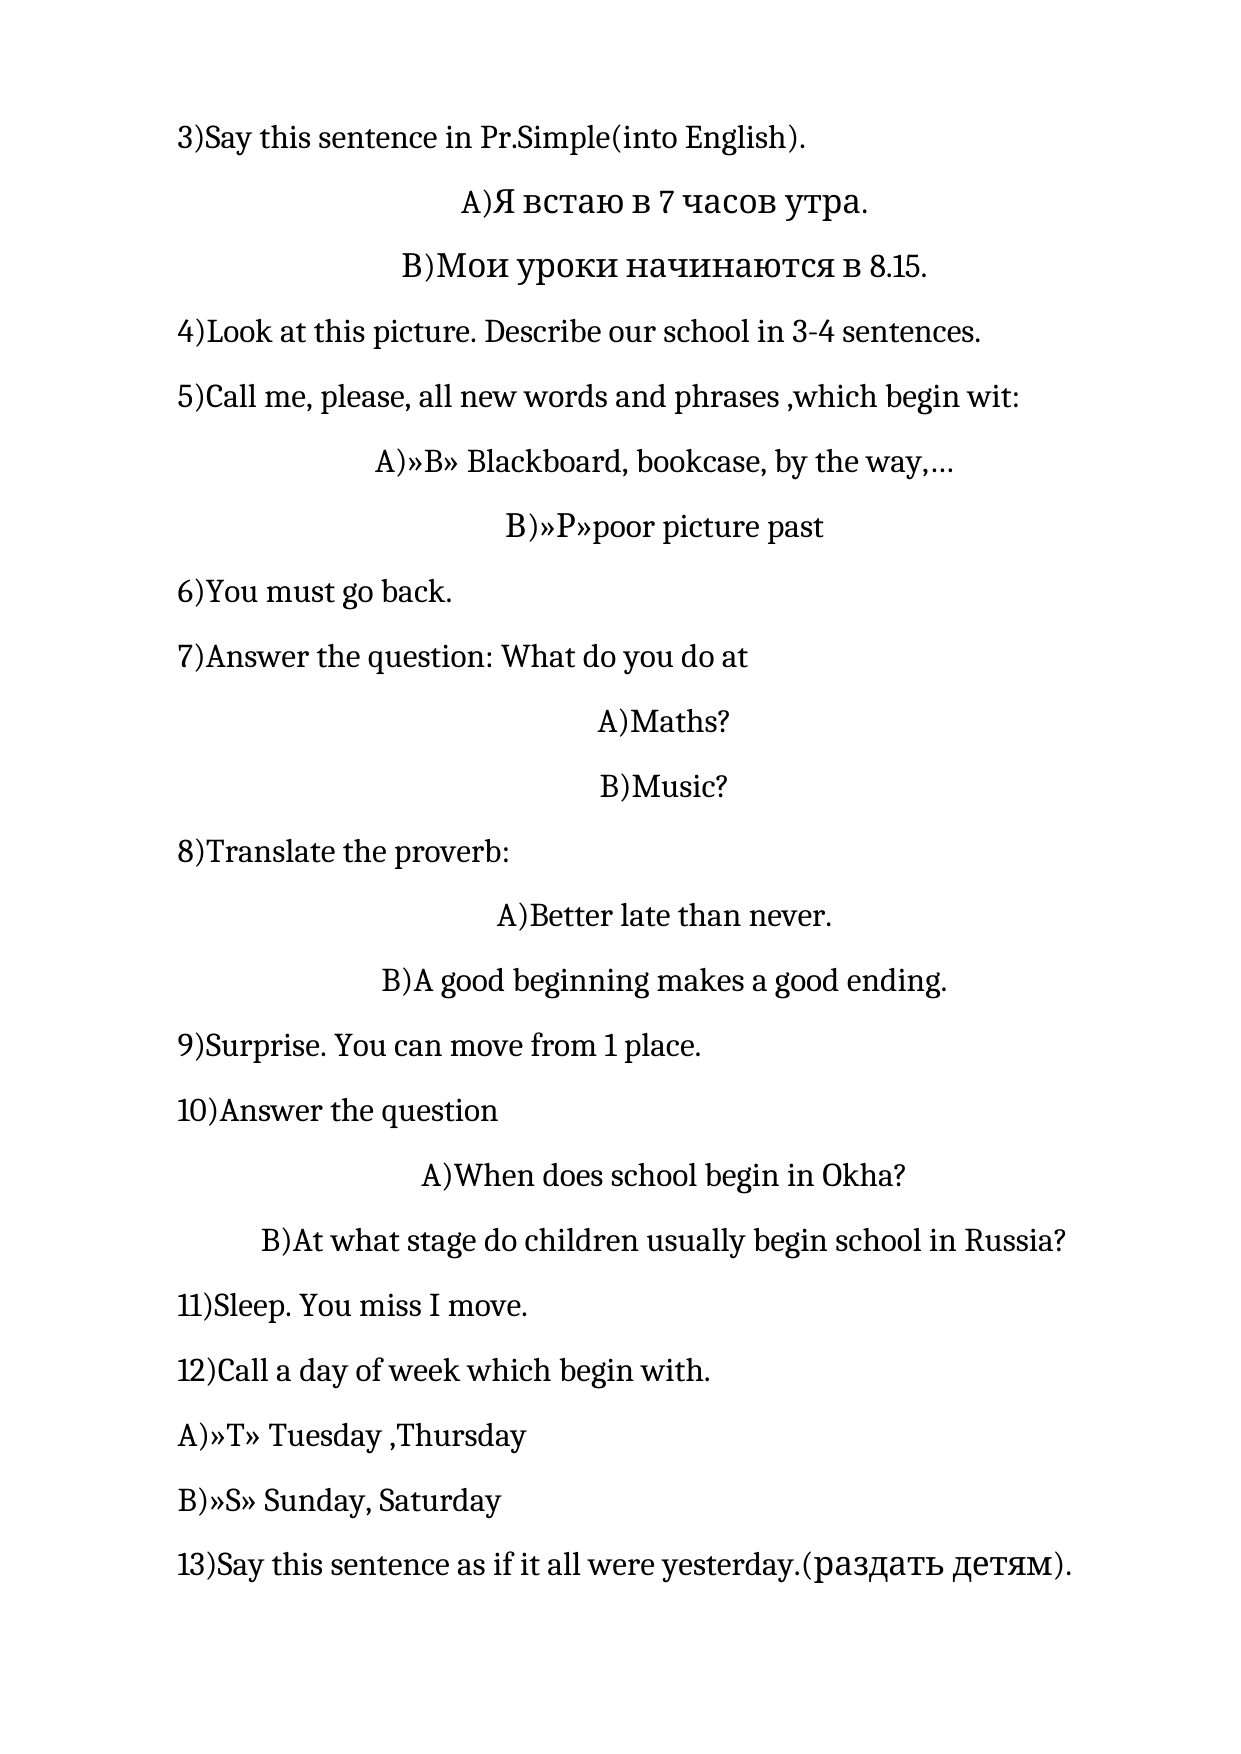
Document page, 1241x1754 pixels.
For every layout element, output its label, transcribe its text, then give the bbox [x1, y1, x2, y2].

text 6)You must go back. [177, 572, 1152, 611]
text 3)Say this sentence in Pr.Simple(into English). [177, 118, 1152, 156]
text A)»B» Blackboard, bookcase, by the way,… [177, 443, 1152, 481]
text 8)Translate the proverb: [177, 832, 1152, 870]
text B)At what stage do children usually begin school in Russia? [177, 1221, 1152, 1260]
text B)»S» Sunday, Saturday [177, 1481, 1152, 1519]
text A)Maths? [177, 702, 1152, 741]
text 10)Answer the question [177, 1092, 1152, 1130]
text 9)Surprise. You can move from 1 place. [177, 1027, 1152, 1065]
text A)When does school begin in Okha? [177, 1156, 1152, 1195]
text В)»Р»poor picture past [177, 507, 1152, 546]
text A)Better late than never. [177, 897, 1152, 935]
text B)A good beginning makes a good ending. [177, 962, 1152, 1000]
text В)Мои уроки начинаются в 8.15. [177, 248, 1152, 286]
text 13)Say this sentence as if it all were yesterday.(раздать детям). [177, 1546, 1152, 1584]
text 4)Look at this picture. Describe our school in 3-4 sentences. [177, 313, 1152, 351]
text A)Я встаю в 7 часов утра. [177, 183, 1152, 221]
text 5)Call me, please, all new words and phrases ,which begin wit: [177, 378, 1152, 416]
text B)Music? [177, 767, 1152, 805]
text 12)Call a day of week which begin with. [177, 1351, 1152, 1389]
text 11)Sleep. You miss I move. [177, 1286, 1152, 1324]
text A)»T» Tuesday ,Thursday [177, 1416, 1152, 1454]
text 7)Answer the question: What do you do at [177, 637, 1152, 676]
